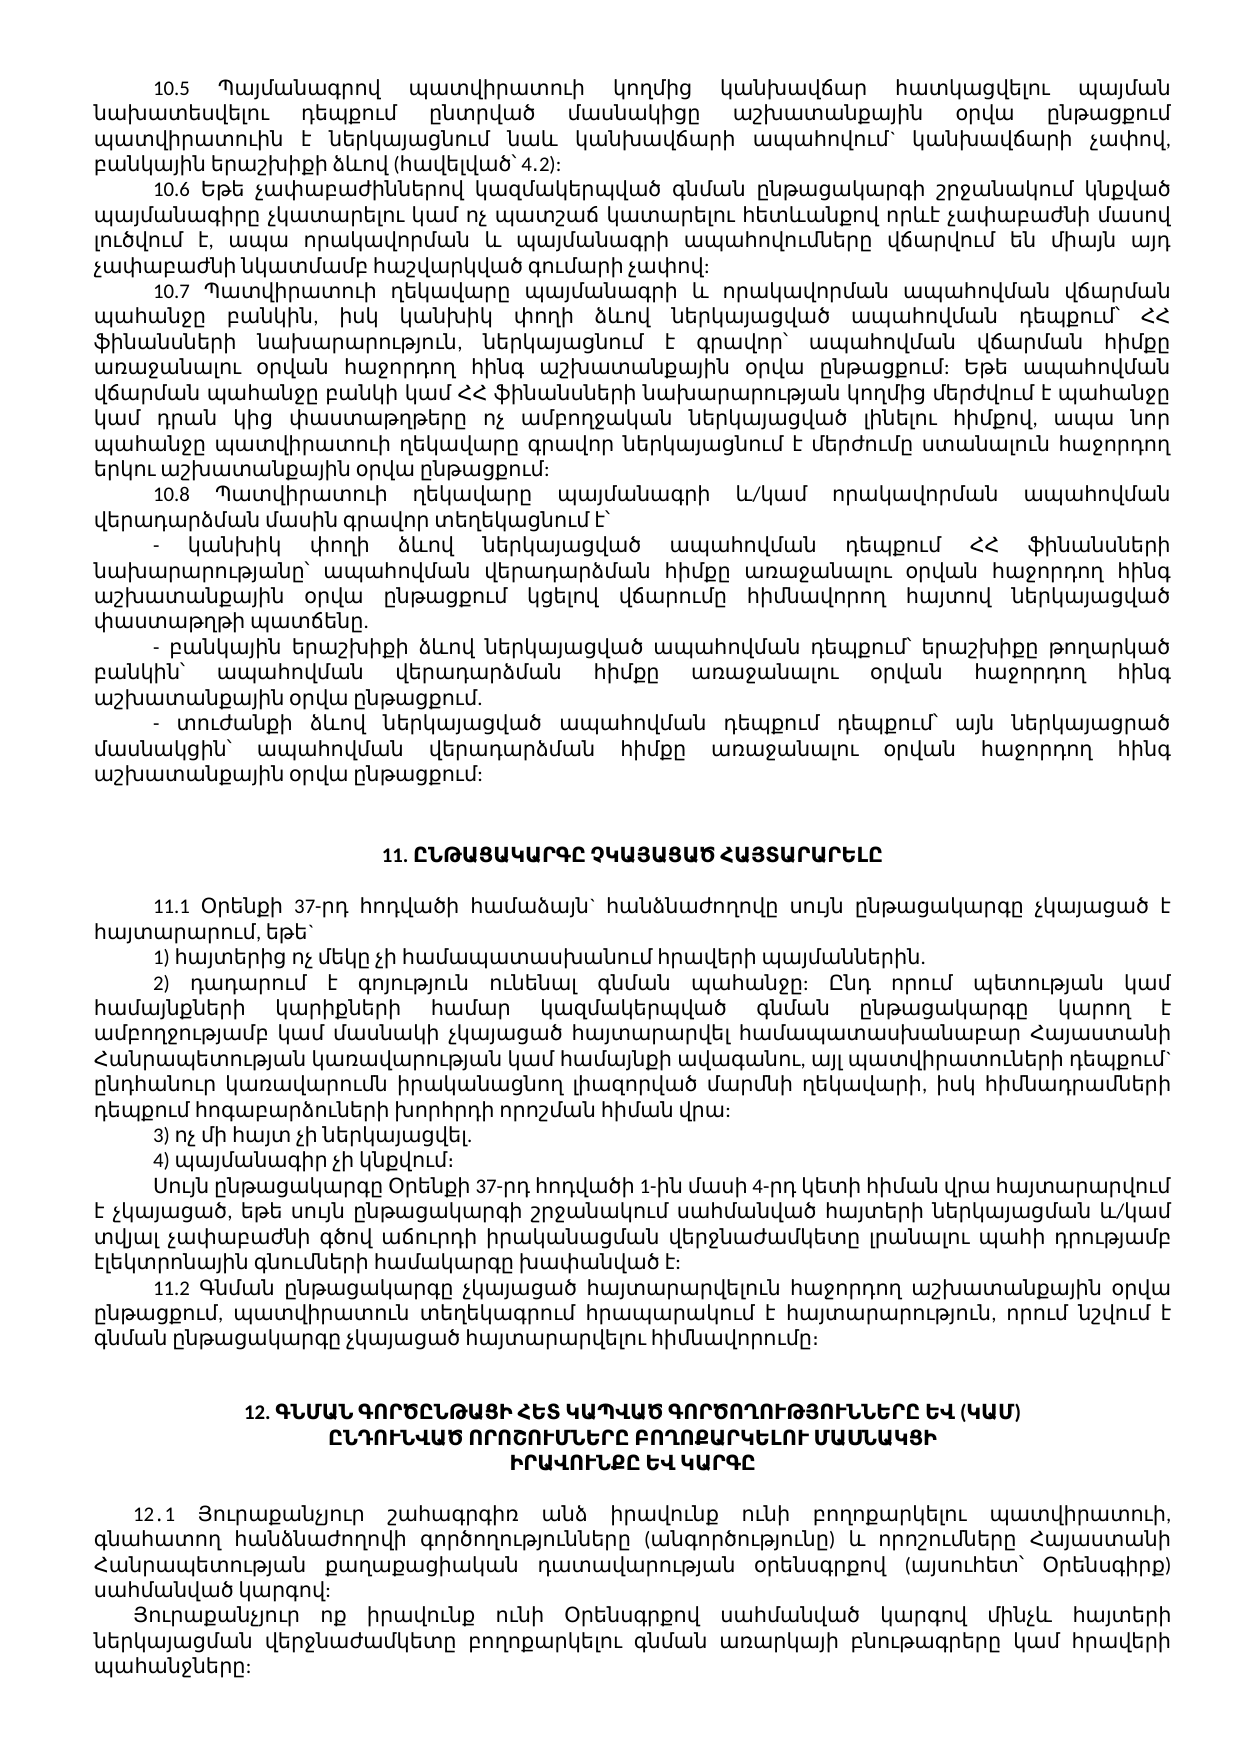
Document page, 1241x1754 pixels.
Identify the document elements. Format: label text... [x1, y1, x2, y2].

text 10.5 Պայմանագրով պատվիրատուի կողմից կանխավճար հատկացվելու պայման նախատեսվելու դեպքում ընտրված մասնակիցը աշխատանքային օրվա ընթացքում պատվիրատուին է ներկայացնում նաև կանխավճարի ապահովում` կանխավճարի չափով, բանկային երաշխիքի ձևով (հավելված՝ 4․2): [94, 75, 1171, 177]
text - բանկային երաշխիքի ձևով ներկայացված ապահովման դեպքում՝ երաշխիքը թողարկած բանկին՝ ապահովման վերադարձման հիմքը առաջանալու օրվան հաջորդող հինգ աշխատանքային օրվա ընթացքում. [94, 634, 1171, 710]
text 10.8 Պատվիրատուի ղեկավարը պայմանագրի և/կամ որակավորման ապահովման վերադարձման մասին գրավոր տեղեկացնում է՝ [94, 482, 1171, 532]
text - կանխիկ փողի ձևով ներկայացված ապահովման դեպքում ՀՀ ֆինանսների նախարարությանը՝ ապահովման վերադարձման հիմքը առաջանալու օրվան հաջորդող հինգ աշխատանքային օրվա ընթացքում կցելով վճարումը հիմնավորող հայտով ներկայացված փաստաթղթի պատճենը. [94, 532, 1171, 634]
text 12․1 Յուրաքանչյուր շահագրգիռ անձ իրավունք ունի բողոքարկելու պատվիրատուի, գնահատող հանձնաժողովի գործողությունները (անգործությունը) և որոշումները Հայաստանի Հանրապետության քաղաքացիական դատավարության օրենսգրքով (այսուհետ՝ Օրենսգիրք) սահմանված կարգով: [94, 1501, 1171, 1603]
text 1) հայտերից ոչ մեկը չի համապատասխանում հրավերի պայմաններին. [94, 944, 1171, 970]
text - տուժանքի ձևով ներկայացված ապահովման դեպքում դեպքում՝ այն ներկայացրած մասնակցին՝ ապահովման վերադարձման հիմքը առաջանալու օրվան հաջորդող հինգ աշխատանքային օրվա ընթացքում: [94, 710, 1171, 787]
text 11. ԸՆԹԱՑԱԿԱՐԳԸ ՉԿԱՅԱՑԱԾ ՀԱՅՏԱՐԱՐԵԼԸ [94, 843, 1171, 868]
text 11.2 Գնման ընթացակարգը չկայացած հայտարարվելուն հաջորդող աշխատանքային օրվա ընթացքում, պատվիրատուն տեղեկագրում հրապարակում է հայտարարություն, որում նշվում է գնման ընթացակարգը չկայացած հայտարարվելու հիմնավորումը։ [94, 1275, 1171, 1351]
text 12. ԳՆՄԱՆ ԳՈՐԾԸՆԹԱՑԻ ՀԵՏ ԿԱՊՎԱԾ ԳՈՐԾՈՂՈՒԹՅՈՒՆՆԵՐԸ ԵՎ (ԿԱՄ) [94, 1399, 1171, 1425]
text 11.1 Օրենքի 37-րդ հոդվածի համաձայն` հանձնաժողովը սույն ընթացակարգը չկայացած է հայտարարում, եթե` [94, 893, 1171, 944]
text 10.6 Եթե չափաբաժիններով կազմակերպված գնման ընթացակարգի շրջանակում կնքված պայմանագիրը չկատարելու կամ ոչ պատշաճ կատարելու հետևանքով որևէ չափաբաժնի մասով լուծվում է, ապա որակավորման և պայմանագրի ապահովումները վճարվում են միայն այդ չափաբաժնի նկատմամբ հաշվարկված գումարի չափով: [94, 177, 1171, 278]
text 4) պայմանագիր չի կնքվում։ [94, 1148, 1171, 1173]
text 2) դադարում է գոյություն ունենալ գնման պահանջը: Ընդ որում պետության կամ համայնքների կարիքների համար կազմակերպված գնման ընթացակարգը կարող է ամբողջությամբ կամ մասնակի չկայացած հայտարարվել համապատասխանաբար Հայաստանի Հանրապետության կառավարության կամ համայնքի ավագանու, այլ պատվիրատուների դեպքում` ընդհանուր կառավարումն իրականացնող լիազորված մարմնի ղեկավարի, իսկ հիմնադրամների դեպքում հոգաբարձուների խորհրդի որոշման հիման վրա: [94, 970, 1171, 1122]
text ԸՆԴՈՒՆՎԱԾ ՈՐՈՇՈՒՄՆԵՐԸ ԲՈՂՈՔԱՐԿԵԼՈՒ ՄԱՍՆԱԿՑԻ [94, 1425, 1171, 1450]
text Յուրաքանչյուր ոք իրավունք ունի Օրենսգրքով սահմանված կարգով մինչև հայտերի ներկայացման վերջնաժամկետը բողոքարկելու գնման առարկայի բնութագրերը կամ հրավերի պահանջները: [94, 1603, 1171, 1679]
text 3) ոչ մի հայտ չի ներկայացվել. [94, 1122, 1171, 1148]
text ԻՐԱՎՈՒՆՔԸ ԵՎ ԿԱՐԳԸ [94, 1450, 1171, 1476]
text Սույն ընթացակարգը Օրենքի 37-րդ հոդվածի 1-ին մասի 4-րդ կետի հիման վրա հայտարարվում է չկայացած, եթե սույն ընթացակարգի շրջանակում սահմանված հայտերի ներկայացման և/կամ տվյալ չափաբաժնի գծով աճուրդի իրականացման վերջնաժամկետը լրանալու պահի դրությամբ էլեկտրոնային գնումների համակարգը խափանված է: [94, 1173, 1171, 1275]
text 10.7 Պատվիրատուի ղեկավարը պայմանագրի և որակավորման ապահովման վճարման պահանջը բանկին, իսկ կանխիկ փողի ձևով ներկայացված ապահովման դեպքում՝ ՀՀ ֆինանսների նախարարություն, ներկայացնում է գրավոր՝ ապահովման վճարման հիմքը առաջանալու օրվան հաջորդող հինգ աշխատանքային օրվա ընթացքում: Եթե ապահովման վճարման պահանջը բանկի կամ ՀՀ ֆինանսների նախարարության կողմից մերժվում է պահանջը կամ դրան կից փաստաթղթերը ոչ ամբողջական ներկայացված լինելու հիմքով, ապա նոր պահանջը պատվիրատուի ղեկավարը գրավոր ներկայացնում է մերժումը ստանալուն հաջորդող երկու աշխատանքային օրվա ընթացքում: [94, 278, 1171, 482]
